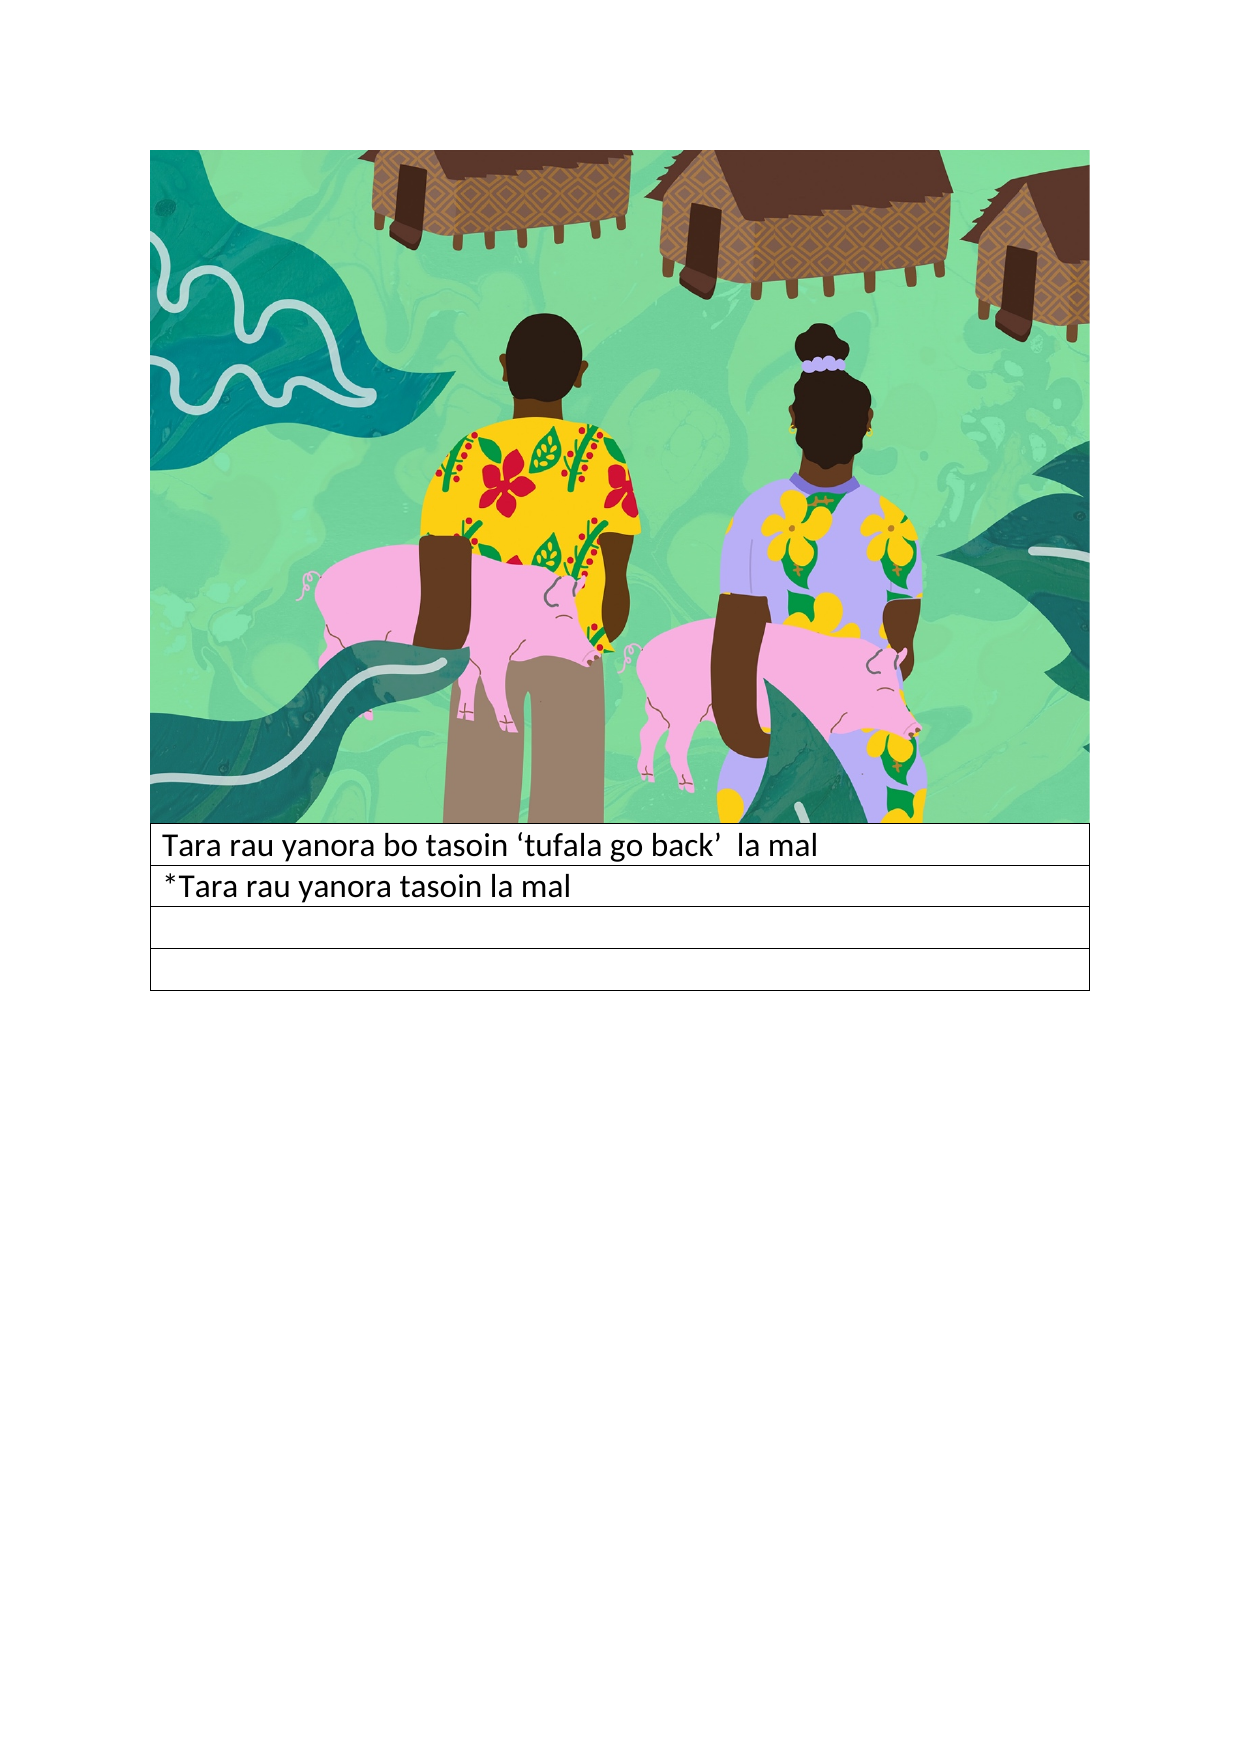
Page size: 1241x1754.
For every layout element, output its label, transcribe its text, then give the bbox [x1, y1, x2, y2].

table_header Tara rau yanora bo tasoin ‘tufala go back’ la mal [151, 824, 1089, 864]
table_cell [151, 907, 1089, 948]
table_cell [151, 949, 1089, 990]
table_cell *Tara rau yanora tasoin la mal [151, 866, 1089, 906]
picture [150, 150, 1090, 823]
